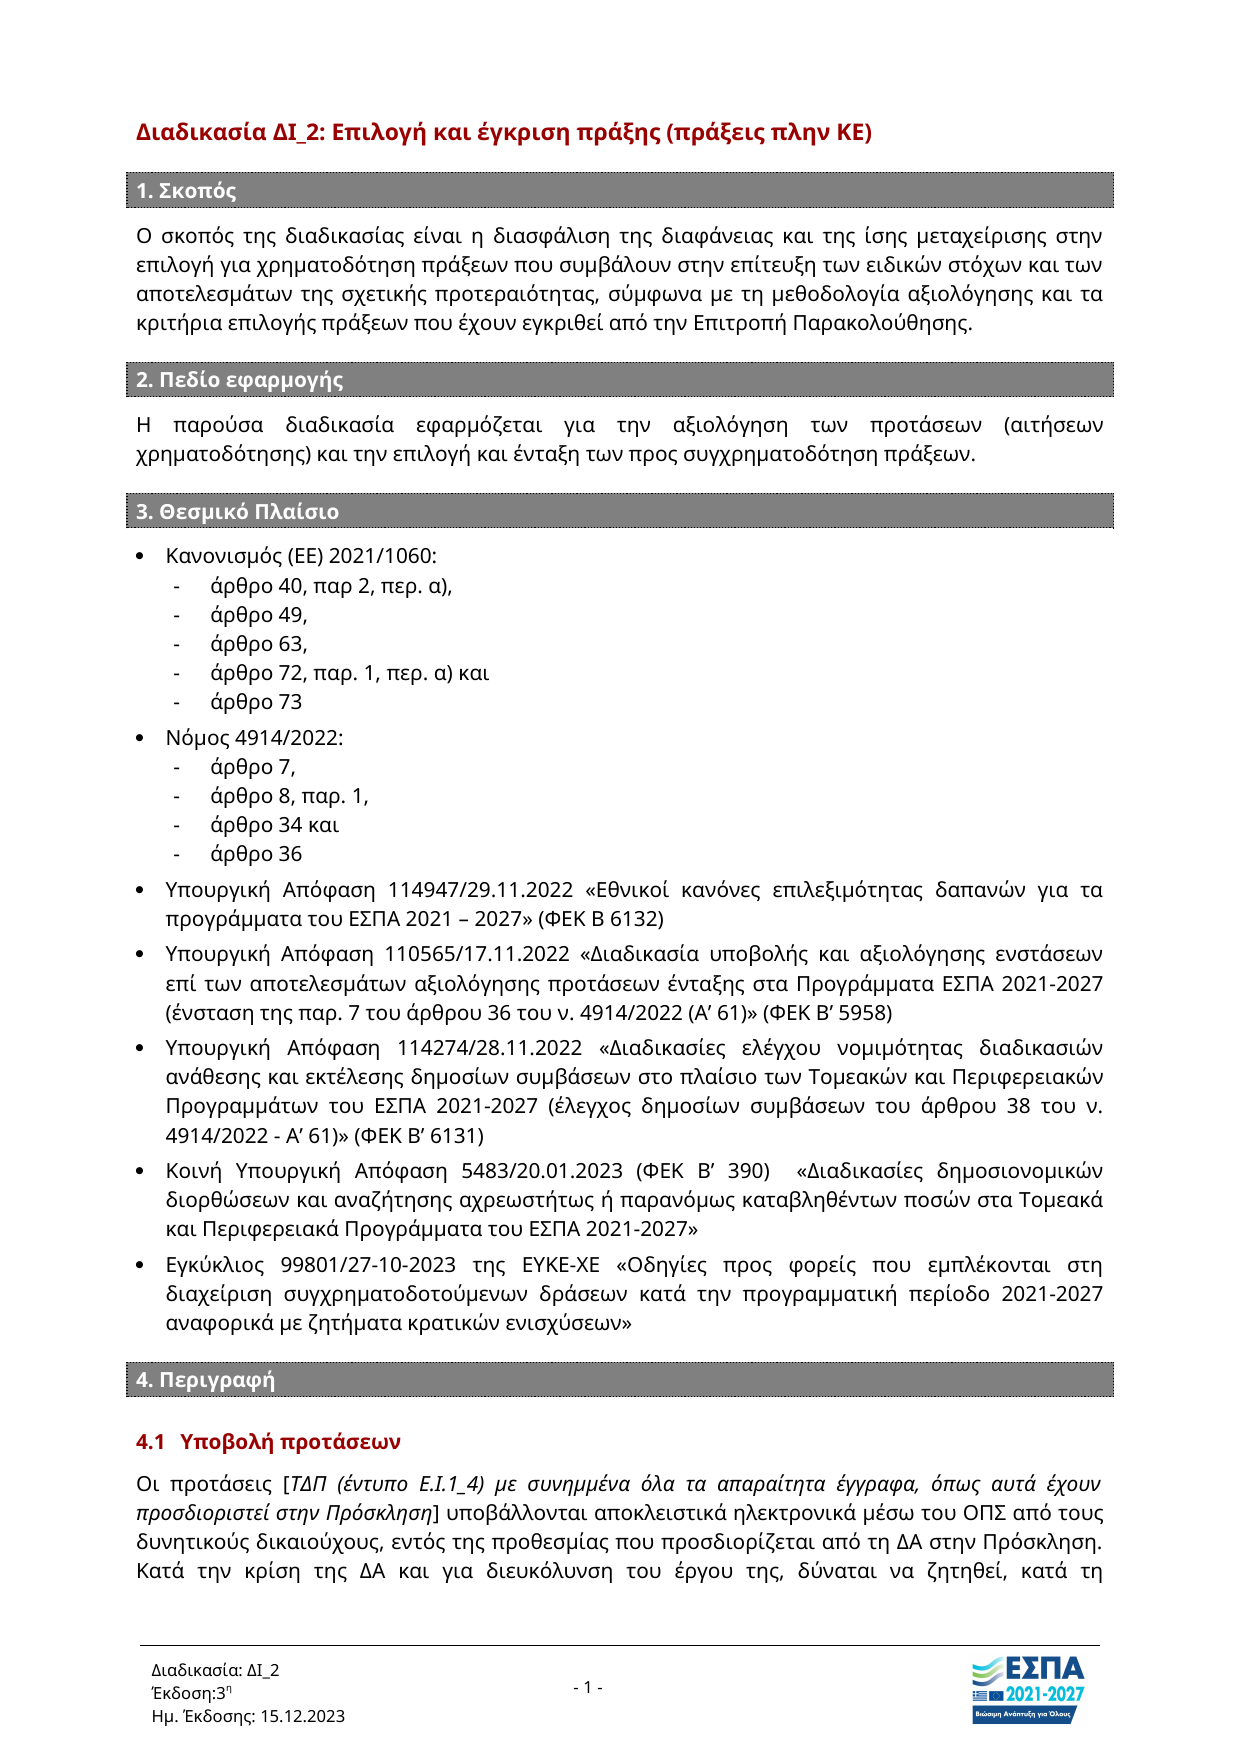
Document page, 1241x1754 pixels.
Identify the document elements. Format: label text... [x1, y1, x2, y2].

list Υπουργική Απόφαση 114274/28.11.2022 «Διαδικασίες ελέγχου νομιμότητας διαδικασιών ανάθεσης και εκτέλεσης δημοσίων συμβάσεων στο πλαίσιο των Τομεακών και Περιφερειακών Προγραμμάτων του ΕΣΠΑ 2021-2027 (έλεγχος δημοσίων συμβάσεων του άρθρου 38 του ν. 4914/2022 - Α’ 61)» (ΦΕΚ Β’ 6131) [136, 1033, 1104, 1149]
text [136, 1468, 1104, 1585]
text 1. Σκοπός [126, 172, 1114, 208]
list Υποβολή προτάσεων [136, 1426, 1104, 1456]
list άρθρο 63, [173, 628, 1098, 658]
list άρθρο 49, [173, 599, 1098, 628]
list άρθρο 40, παρ 2, περ. α), [173, 570, 1098, 599]
list Κανονισμός (ΕΕ) 2021/1060: [136, 541, 1098, 570]
list άρθρο 36 [173, 839, 1098, 868]
text Ο σκοπός της διαδικασίας είναι η διασφάλιση της διαφάνειας και της ίσης μεταχείρισης στην επιλογή για χρηματοδότηση πράξεων που συμβάλουν στην επίτευξη των ειδικών στόχων και των αποτελεσμάτων της σχετικής προτεραιότητας, σύμφωνα με τη μεθοδολογία αξιολόγησης και τα κριτήρια επιλογής πράξεων που έχουν εγκριθεί από την Επιτροπή Παρακολούθησης. [136, 220, 1104, 337]
list Υπουργική Απόφαση 114947/29.11.2022 «Εθνικοί κανόνες επιλεξιμότητας δαπανών για τα προγράμματα του ΕΣΠΑ 2021 – 2027» (ΦΕΚ Β 6132) [136, 874, 1104, 933]
list Υπουργική Απόφαση 110565/17.11.2022 «Διαδικασία υποβολής και αξιολόγησης ενστάσεων επί των αποτελεσμάτων αξιολόγησης προτάσεων ένταξης στα Προγράμματα ΕΣΠΑ 2021-2027 (ένσταση της παρ. 7 του άρθρου 36 του ν. 4914/2022 (Α’ 61)» (ΦΕΚ Β’ 5958) [136, 939, 1104, 1026]
list Κοινή Υπουργική Απόφαση 5483/20.01.2023 (ΦΕΚ Β’ 390) «Διαδικασίες δημοσιονομικών διορθώσεων και αναζήτησης αχρεωστήτως ή παρανόμως καταβληθέντων ποσών στα Τομεακά και Περιφερειακά Προγράμματα του ΕΣΠΑ 2021-2027» [136, 1156, 1104, 1243]
text 4. Περιγραφή [126, 1362, 1114, 1397]
text 3. Θεσμικό Πλαίσιο [126, 493, 1114, 528]
list Νόμος 4914/2022: [136, 722, 1098, 751]
list άρθρο 72, παρ. 1, περ. α) και [173, 658, 1098, 687]
list άρθρο 7, [173, 751, 1098, 781]
list άρθρο 34 και [173, 810, 1098, 839]
text 2. Πεδίο εφαρμογής [126, 362, 1114, 397]
list άρθρο 73 [173, 687, 1098, 716]
picture [967, 1652, 1089, 1728]
list Εγκύκλιος 99801/27-10-2023 της ΕΥΚΕ-ΧΕ «Οδηγίες προς φορείς που εμπλέκονται στη διαχείριση συγχρηματοδοτούμενων δράσεων κατά την προγραμματική περίοδο 2021-2027 αναφορικά με ζητήματα κρατικών ενισχύσεων» [136, 1249, 1104, 1337]
subtitle Διαδικασία ΔΙ_2: Επιλογή και έγκριση πράξης (πράξεις πλην ΚΕ) [136, 116, 1104, 147]
text Η παρούσα διαδικασία εφαρμόζεται για την αξιολόγηση των προτάσεων (αιτήσεων χρηματοδότησης) και την επιλογή και ένταξη των προς συγχρηματοδότηση πράξεων. [136, 410, 1104, 468]
list άρθρο 8, παρ. 1, [173, 781, 1098, 810]
